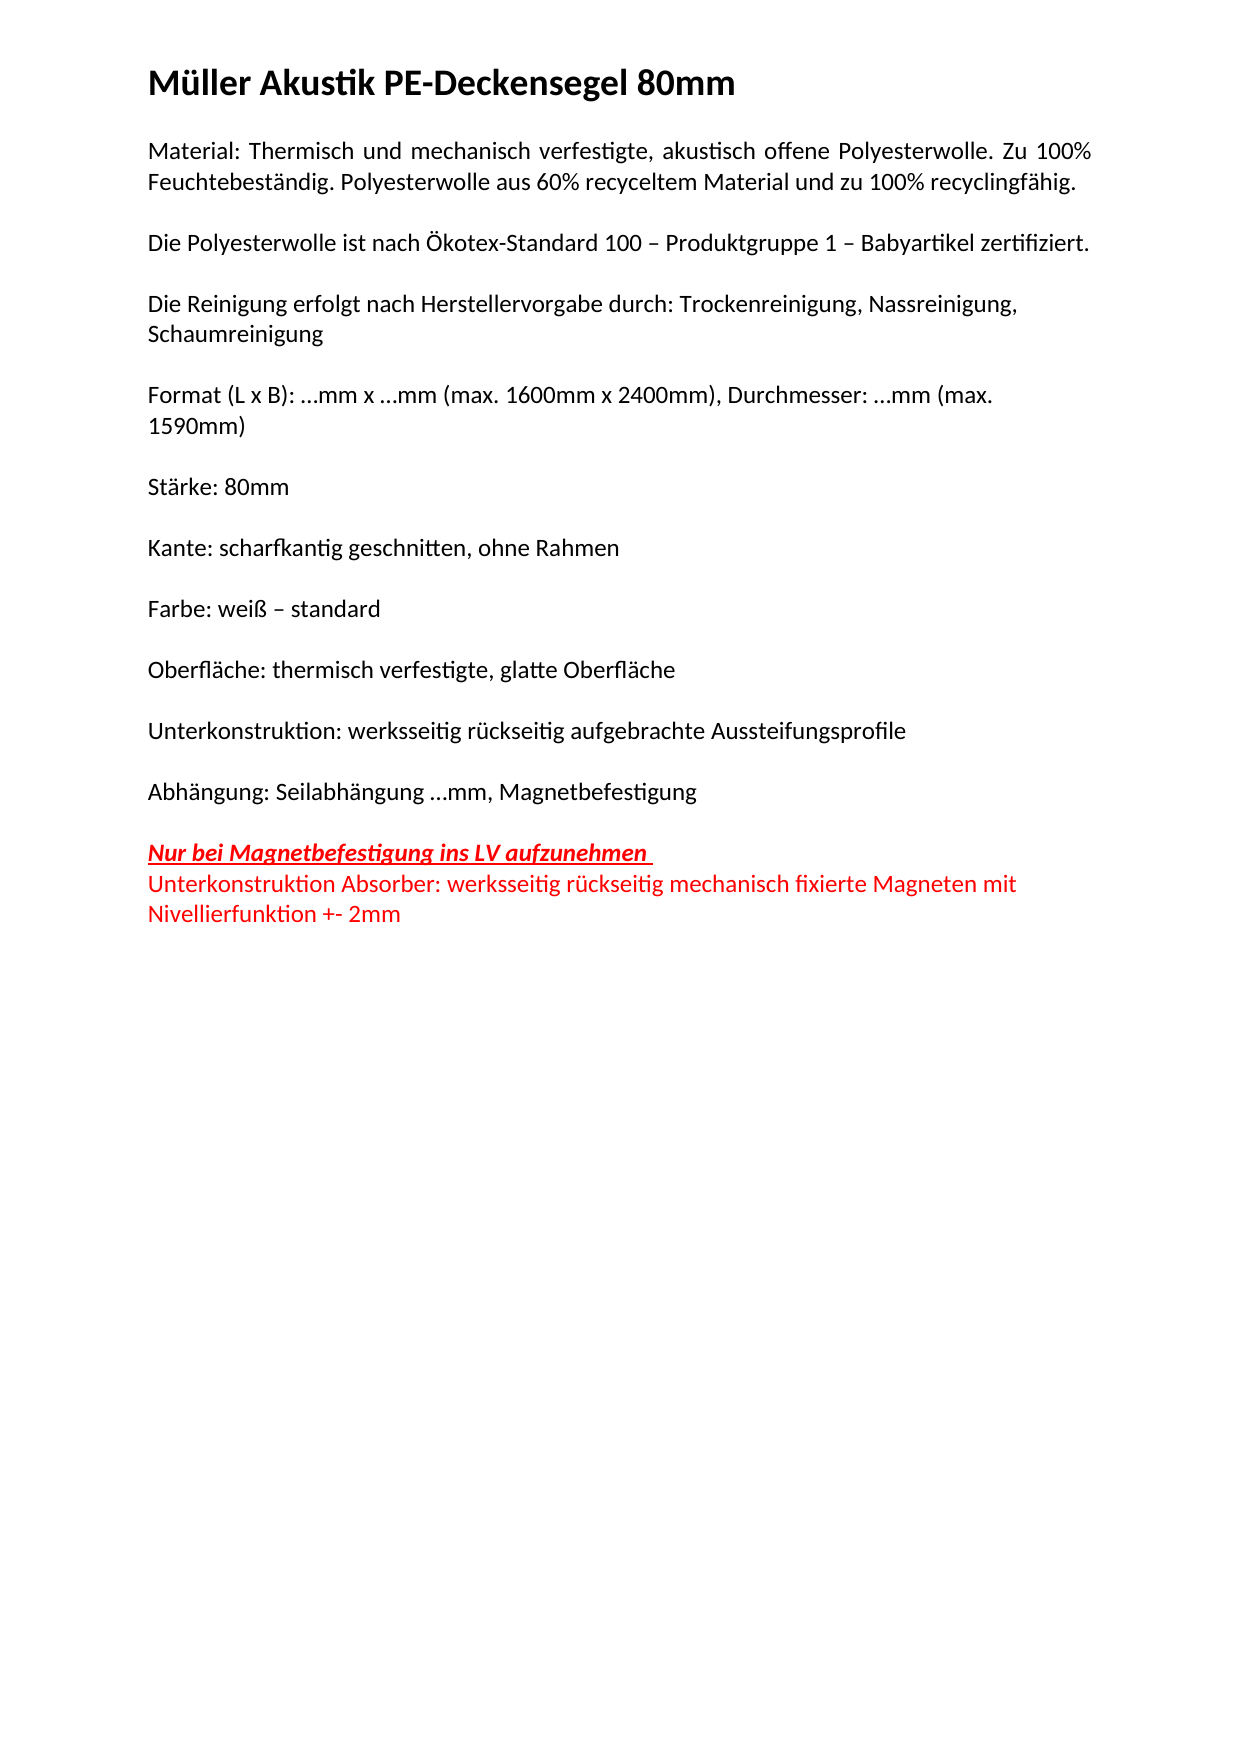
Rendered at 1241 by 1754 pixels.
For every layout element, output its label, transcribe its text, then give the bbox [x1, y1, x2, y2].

text Material: Thermisch und mechanisch verfestigte, akustisch offene Polyesterwolle. Zu 100% Feuchtebeständig. Polyesterwolle aus 60% recyceltem Material und zu 100% recyclingfähig. [148, 135, 1093, 196]
text Die Polyesterwolle ist nach Ökotex-Standard 100 – Produktgruppe 1 – Babyartikel zertifiziert. [148, 227, 1093, 257]
text Oberfläche: thermisch verfestigte, glatte Oberfläche [148, 654, 1093, 685]
text Die Reinigung erfolgt nach Herstellervorgabe durch: Trockenreinigung, Nassreinigung, Schaumreinigung [148, 288, 1093, 349]
text Abhängung: Seilabhängung …mm, Magnetbefestigung [148, 776, 1093, 807]
text Müller Akustik PE-Deckensegel 80mm [148, 59, 1093, 105]
text Stärke: 80mm [148, 471, 1093, 502]
text Kante: scharfkantig geschnitten, ohne Rahmen [148, 532, 1093, 563]
text Format (L x B): …mm x …mm (max. 1600mm x 2400mm), Durchmesser: …mm (max. 1590mm) [148, 379, 1093, 441]
text Nur bei Magnetbefestigung ins LV aufzunehmen [148, 837, 1093, 868]
text Unterkonstruktion: werksseitig rückseitig aufgebrachte Aussteifungsprofile [148, 715, 1093, 746]
text Unterkonstruktion Absorber: werksseitig rückseitig mechanisch fixierte Magneten mit Nivellierfunktion +- 2mm [148, 868, 1093, 929]
text Farbe: weiß – standard [148, 593, 1093, 624]
